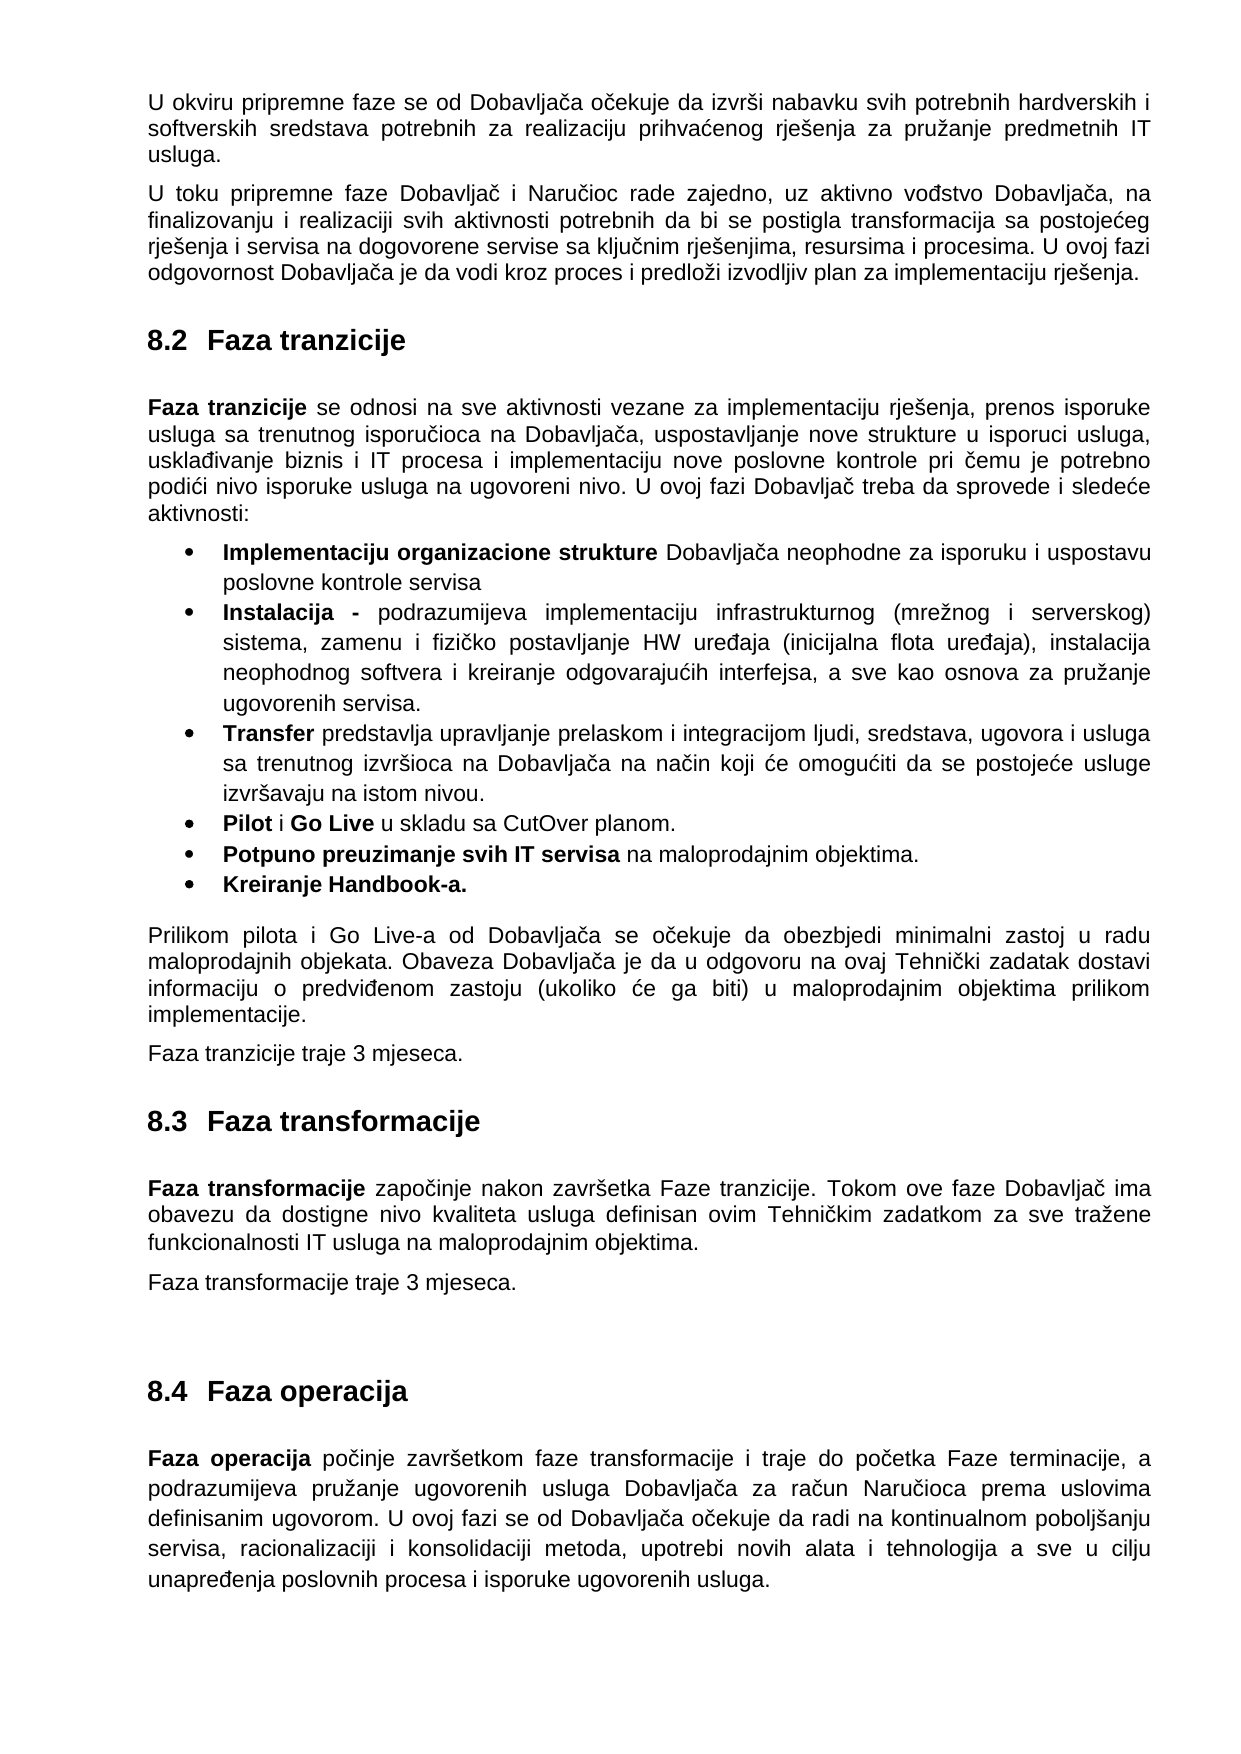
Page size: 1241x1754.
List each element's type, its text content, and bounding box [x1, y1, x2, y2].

list Pilot i Go Live u skladu sa CutOver planom. [185, 810, 1152, 837]
list Transfer predstavlja upravljanje prelaskom i integracijom ljudi, sredstava, ugovora i usluga sa trenutnog izvršioca na Dobavljača na način koji će omogućiti da se postojeće usluge izvršavaju na istom nivou. [185, 720, 1152, 806]
list Implementaciju organizacione strukture Dobavljača neophodne za isporuku i uspostavu poslovne kontrole servisa [185, 538, 1152, 595]
text Prilikom pilota i Go Live-a od Dobavljača se očekuje da obezbjedi minimalni zastoj u radu maloprodajnih objekata. Obaveza Dobavljača je da u odgovoru na ovaj Tehnički zadatak dostavi informaciju o predviđenom zastoju (ukoliko će ga biti) u maloprodajnim objektima prilikom implementacije. [148, 922, 1152, 1027]
subtitle Faza tranzicije [147, 323, 1152, 357]
text Faza tranzicije se odnosi na sve aktivnosti vezane za implementaciju rješenja, prenos isporuke usluga sa trenutnog isporučioca na Dobavljača, uspostavljanje nove strukture u isporuci usluga, usklađivanje biznis i IT procesa i implementaciju nove poslovne kontrole pri čemu je potrebno podići nivo isporuke usluga na ugovoreni nivo. U ovoj fazi Dobavljač treba da sprovede i sledeće aktivnosti: [148, 394, 1152, 526]
text Faza transformacije započinje nakon završetka Faze tranzicije. Tokom ove faze Dobavljač ima obavezu da dostigne nivo kvaliteta usluga definisan ovim Tehničkim zadatkom za sve tražene funkcionalnosti IT usluga na maloprodajnim objektima. [148, 1174, 1152, 1256]
list Faza operacija počinje završetkom faze transformacije i traje do početka Faze terminacije, a podrazumijeva pružanje ugovorenih usluga Dobavljača za račun Naručioca prema uslovima definisanim ugovorom. U ovoj fazi se od Dobavljača očekuje da radi na kontinualnom poboljšanju servisa, racionalizaciji i konsolidaciji metoda, upotrebi novih alata i tehnologija a sve u cilju unapređenja poslovnih procesa i isporuke ugovorenih usluga. [148, 1445, 1152, 1592]
list Instalacija - podrazumijeva implementaciju infrastrukturnog (mrežnog i serverskog) sistema, zamenu i fizičko postavljanje HW uređaja (inicijalna flota uređaja), instalacija neophodnog softvera i kreiranje odgovarajućih interfejsa, a sve kao osnova za pružanje ugovorenih servisa. [185, 599, 1152, 716]
text Faza transformacije traje 3 mjeseca. [148, 1268, 1152, 1295]
text Faza tranzicije traje 3 mjeseca. [148, 1040, 1152, 1066]
subtitle Faza operacija [147, 1374, 1152, 1407]
text U toku pripremne faze Dobavljač i Naručioc rade zajedno, uz aktivno vođstvo Dobavljača, na finalizovanju i realizaciji svih aktivnosti potrebnih da bi se postigla transformacija sa postojećeg rješenja i servisa na dogovorene servise sa ključnim rješenjima, resursima i procesima. U ovoj fazi odgovornost Dobavljača je da vodi kroz proces i predloži izvodljiv plan za implementaciju rješenja. [148, 180, 1152, 286]
subtitle Faza transformacije [147, 1103, 1152, 1137]
list Potpuno preuzimanje svih IT servisa na maloprodajnim objektima. [185, 841, 1152, 867]
text U okviru pripremne faze se od Dobavljača očekuje da izvrši nabavku svih potrebnih hardverskih i softverskih sredstava potrebnih za realizaciju prihvaćenog rješenja za pružanje predmetnih IT usluga. [148, 89, 1152, 168]
list Kreiranje Handbook-a. [185, 871, 1152, 897]
